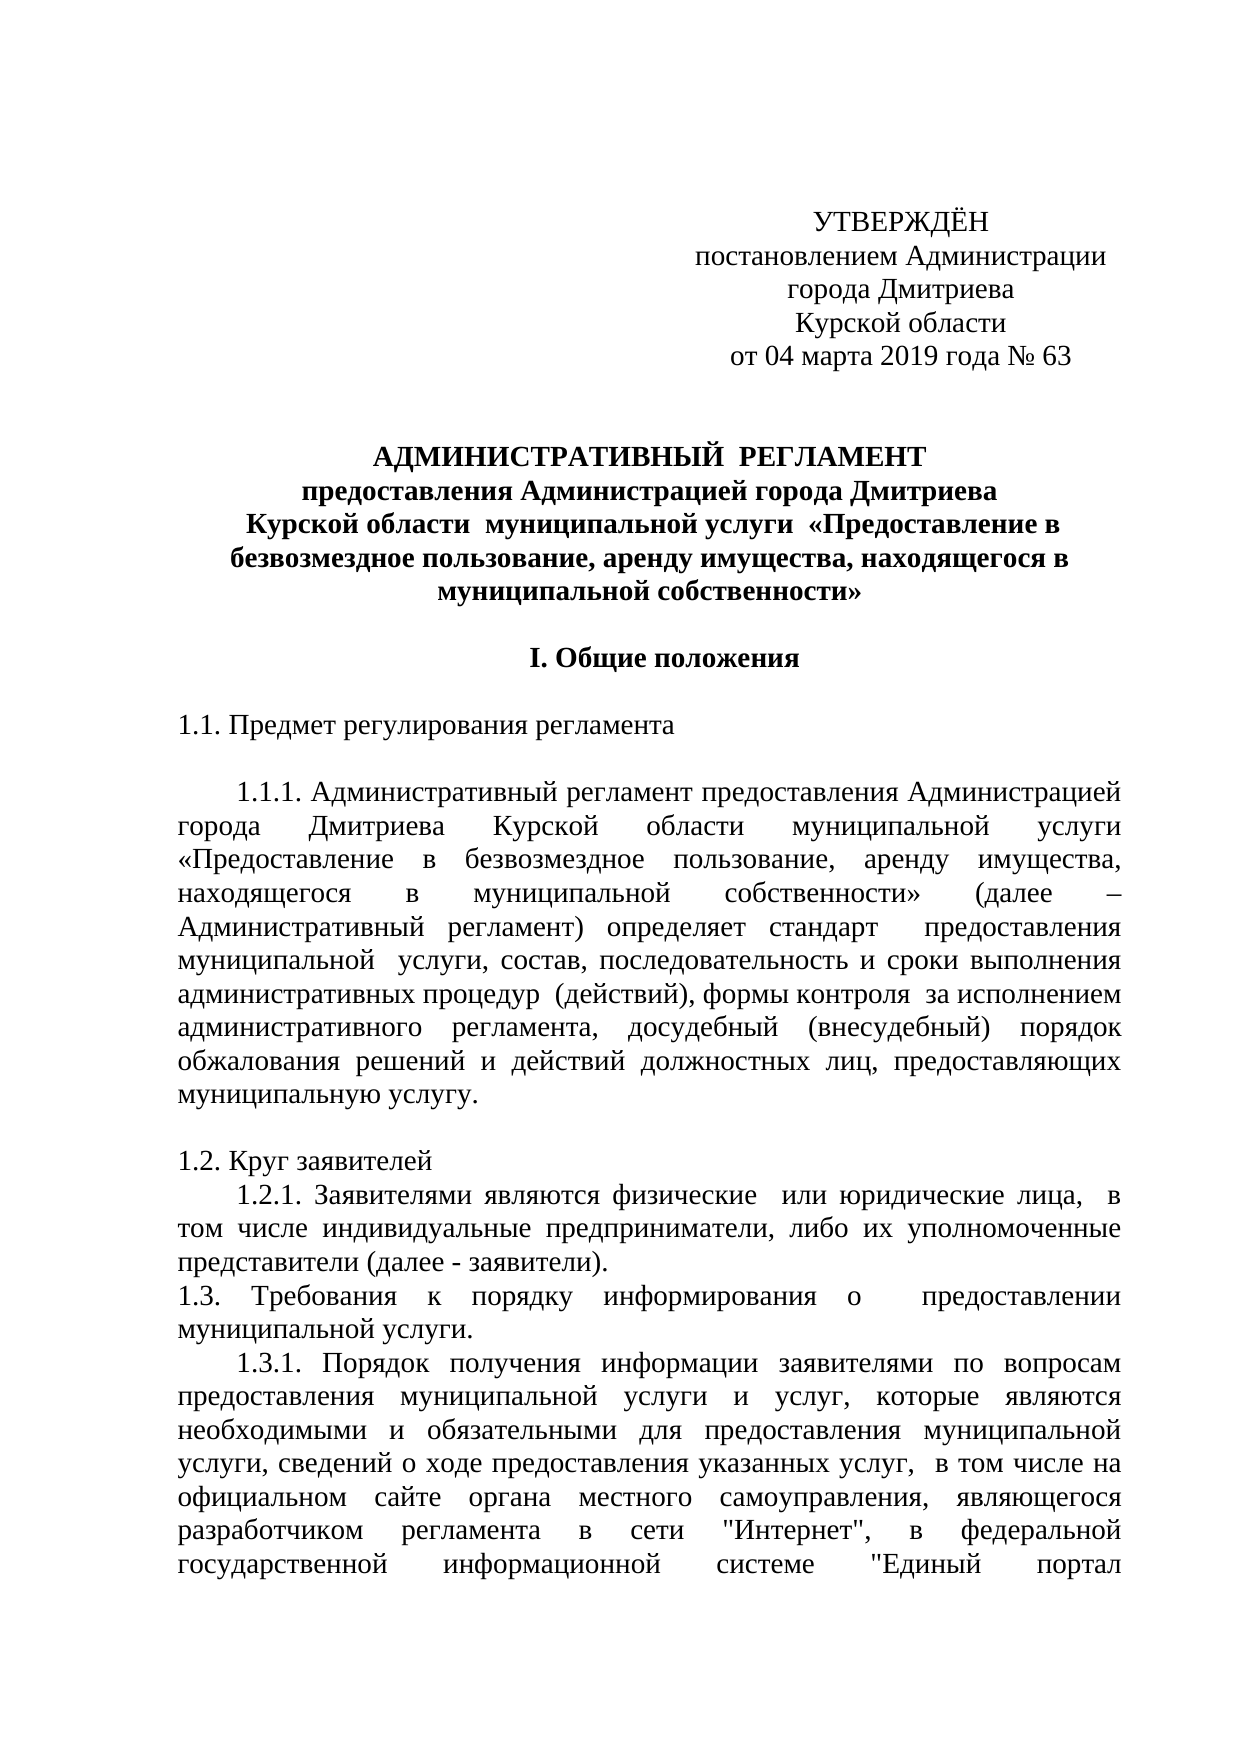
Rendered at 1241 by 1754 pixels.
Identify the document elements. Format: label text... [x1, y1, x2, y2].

text 1.1. Предмет регулирования регламента [177, 707, 1122, 741]
text предоставления Администрацией города Дмитриева [177, 473, 1122, 506]
text АДМИНИСТРАТИВНЫЙ РЕГЛАМЕНТ [177, 439, 1122, 473]
text I. Общие положения [177, 640, 1122, 674]
text 1.3. Требования к порядку информирования о предоставлении муниципальной услуги. [177, 1278, 1122, 1345]
text 1.2. Круг заявителей [177, 1143, 1122, 1177]
text города Дмитриева [679, 271, 1122, 305]
text Курской области муниципальной услуги «Предоставление в безвозмездное пользование, аренду имущества, находящегося в муниципальной собственности» [177, 506, 1122, 607]
text постановлением Администрации [679, 238, 1122, 271]
text от 04 марта 2019 года № 63 [679, 338, 1122, 372]
text УТВЕРЖДЁН [679, 204, 1122, 238]
text 1.1.1. Административный регламент предоставления Администрацией города Дмитриева Курской области муниципальной услуги «Предоставление в безвозмездное пользование, аренду имущества, находящегося в муниципальной собственности» (далее – Административный регламент) определяет стандарт предоставления муниципальной услуги, состав, последовательность и сроки выполнения административных процедур (действий), формы контроля за исполнением административного регламента, досудебный (внесудебный) порядок обжалования решений и действий должностных лиц, предоставляющих муниципальную услугу. [177, 774, 1122, 1110]
text Курской области [679, 305, 1122, 338]
text 1.2.1. Заявителями являются физические или юридические лица, в том числе индивидуальные предприниматели, либо их уполномоченные представители (далее - заявители). [177, 1177, 1122, 1278]
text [177, 1345, 1122, 1579]
